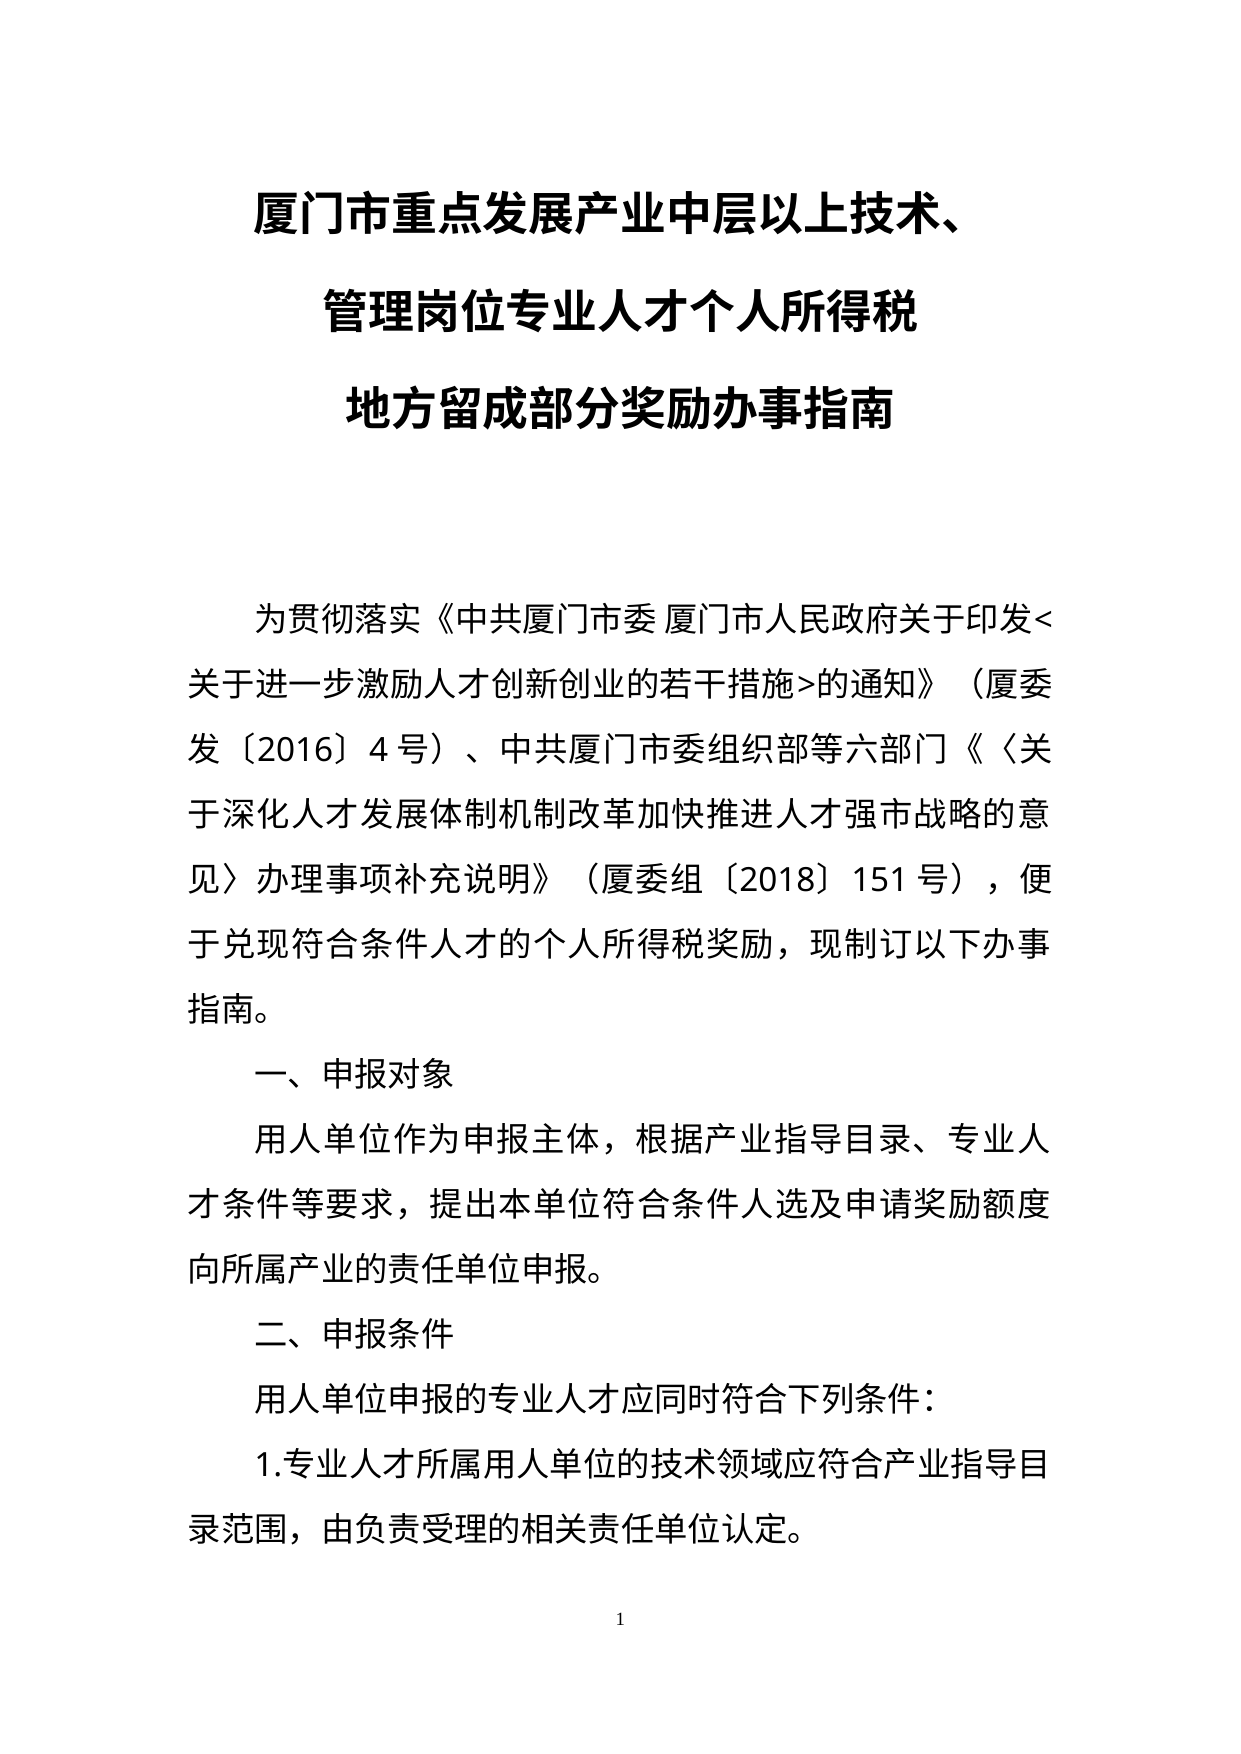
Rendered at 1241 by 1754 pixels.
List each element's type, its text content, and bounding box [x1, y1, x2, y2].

text 一、申报对象 [187, 1039, 1053, 1104]
text 1.专业人才所属用人单位的技术领域应符合产业指导目录范围，由负责受理的相关责任单位认定。 [187, 1429, 1053, 1559]
text 二、申报条件 [187, 1299, 1053, 1364]
text 厦门市重点发展产业中层以上技术、 [187, 162, 1053, 259]
text 为贯彻落实《中共厦门市委 厦门市人民政府关于印发<关于进一步激励人才创新创业的若干措施>的通知》（厦委发〔2016〕4号）、中共厦门市委组织部等六部门《〈关于深化人才发展体制机制改革加快推进人才强市战略的意见〉办理事项补充说明》（厦委组〔2018〕151号），便于兑现符合条件人才的个人所得税奖励，现制订以下办事指南。 [187, 584, 1053, 1039]
text 用人单位作为申报主体，根据产业指导目录、专业人才条件等要求，提出本单位符合条件人选及申请奖励额度，向所属产业的责任单位申报。 [187, 1104, 1053, 1299]
text 管理岗位专业人才个人所得税 [187, 259, 1053, 357]
text 用人单位申报的专业人才应同时符合下列条件： [187, 1364, 1053, 1429]
text 地方留成部分奖励办事指南 [187, 357, 1053, 454]
